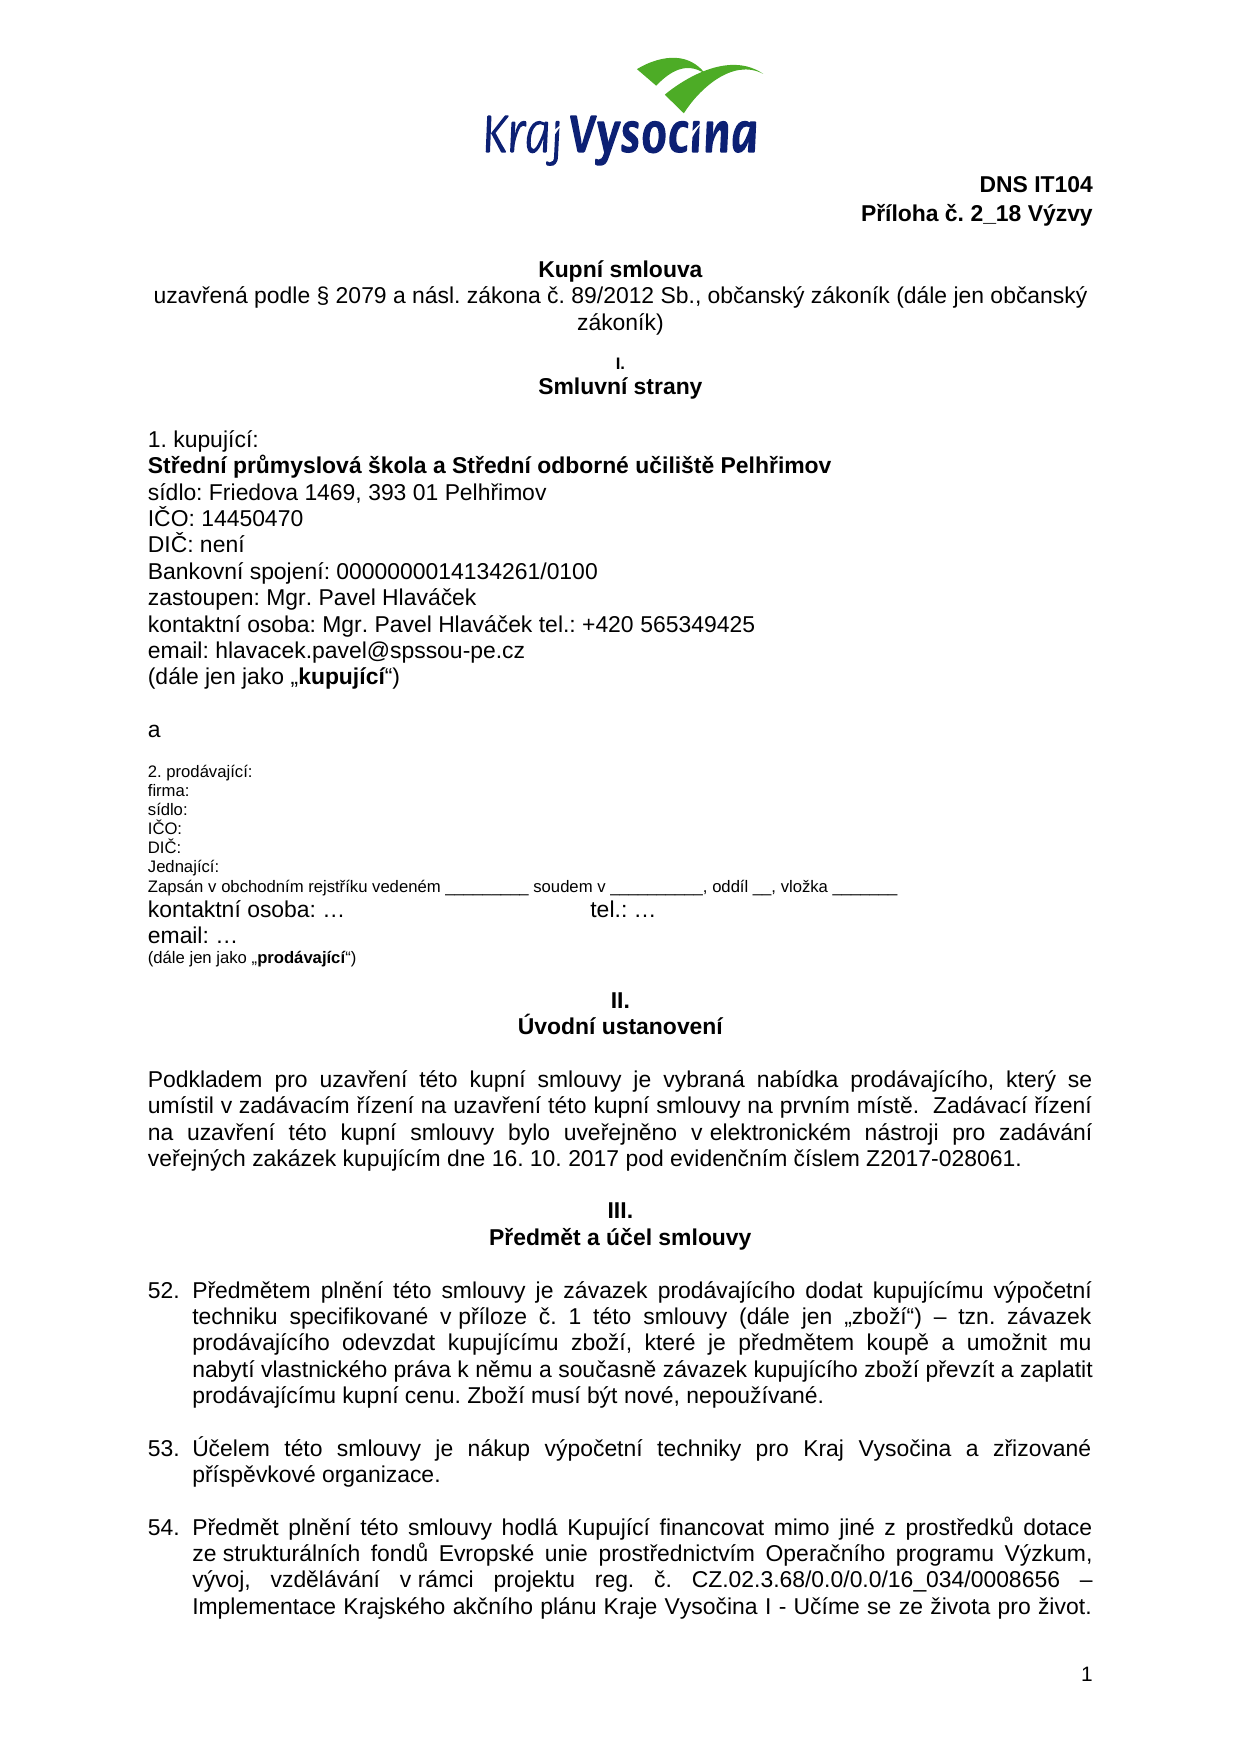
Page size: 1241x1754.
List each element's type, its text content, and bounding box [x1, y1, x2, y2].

text II. [148, 987, 1092, 1013]
text Bankovní spojení: 0000000014134261/0100 [148, 558, 1092, 584]
text email: hlavacek.pavel@spssou-pe.cz [148, 637, 1092, 663]
text kontaktní osoba: Mgr. Pavel Hlaváček tel.: +420 565349425 [148, 611, 1092, 637]
text III. [148, 1197, 1092, 1224]
list Předmětem plnění této smlouvy je závazek prodávajícího dodat kupujícímu výpočetní techniku specifikované v příloze č. 1 této smlouvy (dále jen „zboží“) – tzn. závazek prodávajícího odevzdat kupujícímu zboží, které je předmětem koupě a umožnit mu nabytí vlastnického práva k němu a současně závazek kupujícího zboží převzít a zaplatit prodávajícímu kupní cenu. Zboží musí být nové, nepoužívané. [148, 1277, 1092, 1408]
text Úvodní ustanovení [148, 1013, 1092, 1039]
list Jednající: Zapsán v obchodním rejstříku vedeném _________ soudem v __________, oddíl __, vložka _______ [148, 857, 1092, 896]
text email: … [148, 922, 1092, 948]
text Příloha č. 2_18 Výzvy [148, 198, 1092, 227]
text Kupní smlouva [148, 256, 1092, 282]
list I. [148, 354, 1092, 373]
list (dále jen jako „prodávající“) [148, 948, 1092, 967]
text zastoupen: Mgr. Pavel Hlaváček [148, 584, 1092, 611]
text Předmět a účel smlouvy [148, 1224, 1092, 1250]
text IČO: 14450470 [148, 505, 1092, 531]
list sídlo: [148, 800, 1092, 819]
text DIČ: není [148, 531, 1092, 558]
list IČO: [148, 819, 1092, 838]
text Smluvní strany [148, 373, 1092, 400]
list firma: [148, 781, 1092, 800]
text kontaktní osoba: … tel.: … [148, 896, 1092, 922]
list DIČ: [148, 838, 1092, 857]
text 1. kupující: [148, 426, 1092, 452]
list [148, 1514, 1092, 1619]
text uzavřená podle § násl. zákona č. 89/2012 Sb., občanský zákoník (dále jen občanský zákoník) [148, 282, 1092, 335]
text DNS IT104 [148, 168, 1092, 198]
list 2. prodávající: [148, 761, 1092, 781]
text sídlo: Friedova 1469, 393 01 Pelhřimov [148, 479, 1092, 505]
list Účelem této smlouvy je nákup výpočetní techniky pro Kraj Vysočina a zřizované příspěvkové organizace. [148, 1435, 1092, 1487]
text a [148, 716, 1092, 742]
text Podkladem pro uzavření této kupní smlouvy je vybraná nabídka prodávajícího, který se umístil v zadávacím řízení na uzavření této kupní smlouvy na prvním místě. Zadávací řízení na uzavření této kupní smlouvy bylo uveřejněno v elektronickém nástroji pro zadávání veřejných zakázek kupujícím dne 16. 10. 2017 pod evidenčním číslem Z2017-028061. [148, 1066, 1092, 1171]
text (dále jen jako „kupující“) [148, 663, 1092, 689]
text Střední průmyslová škola a Střední odborné učiliště Pelhřimov [148, 452, 1092, 479]
